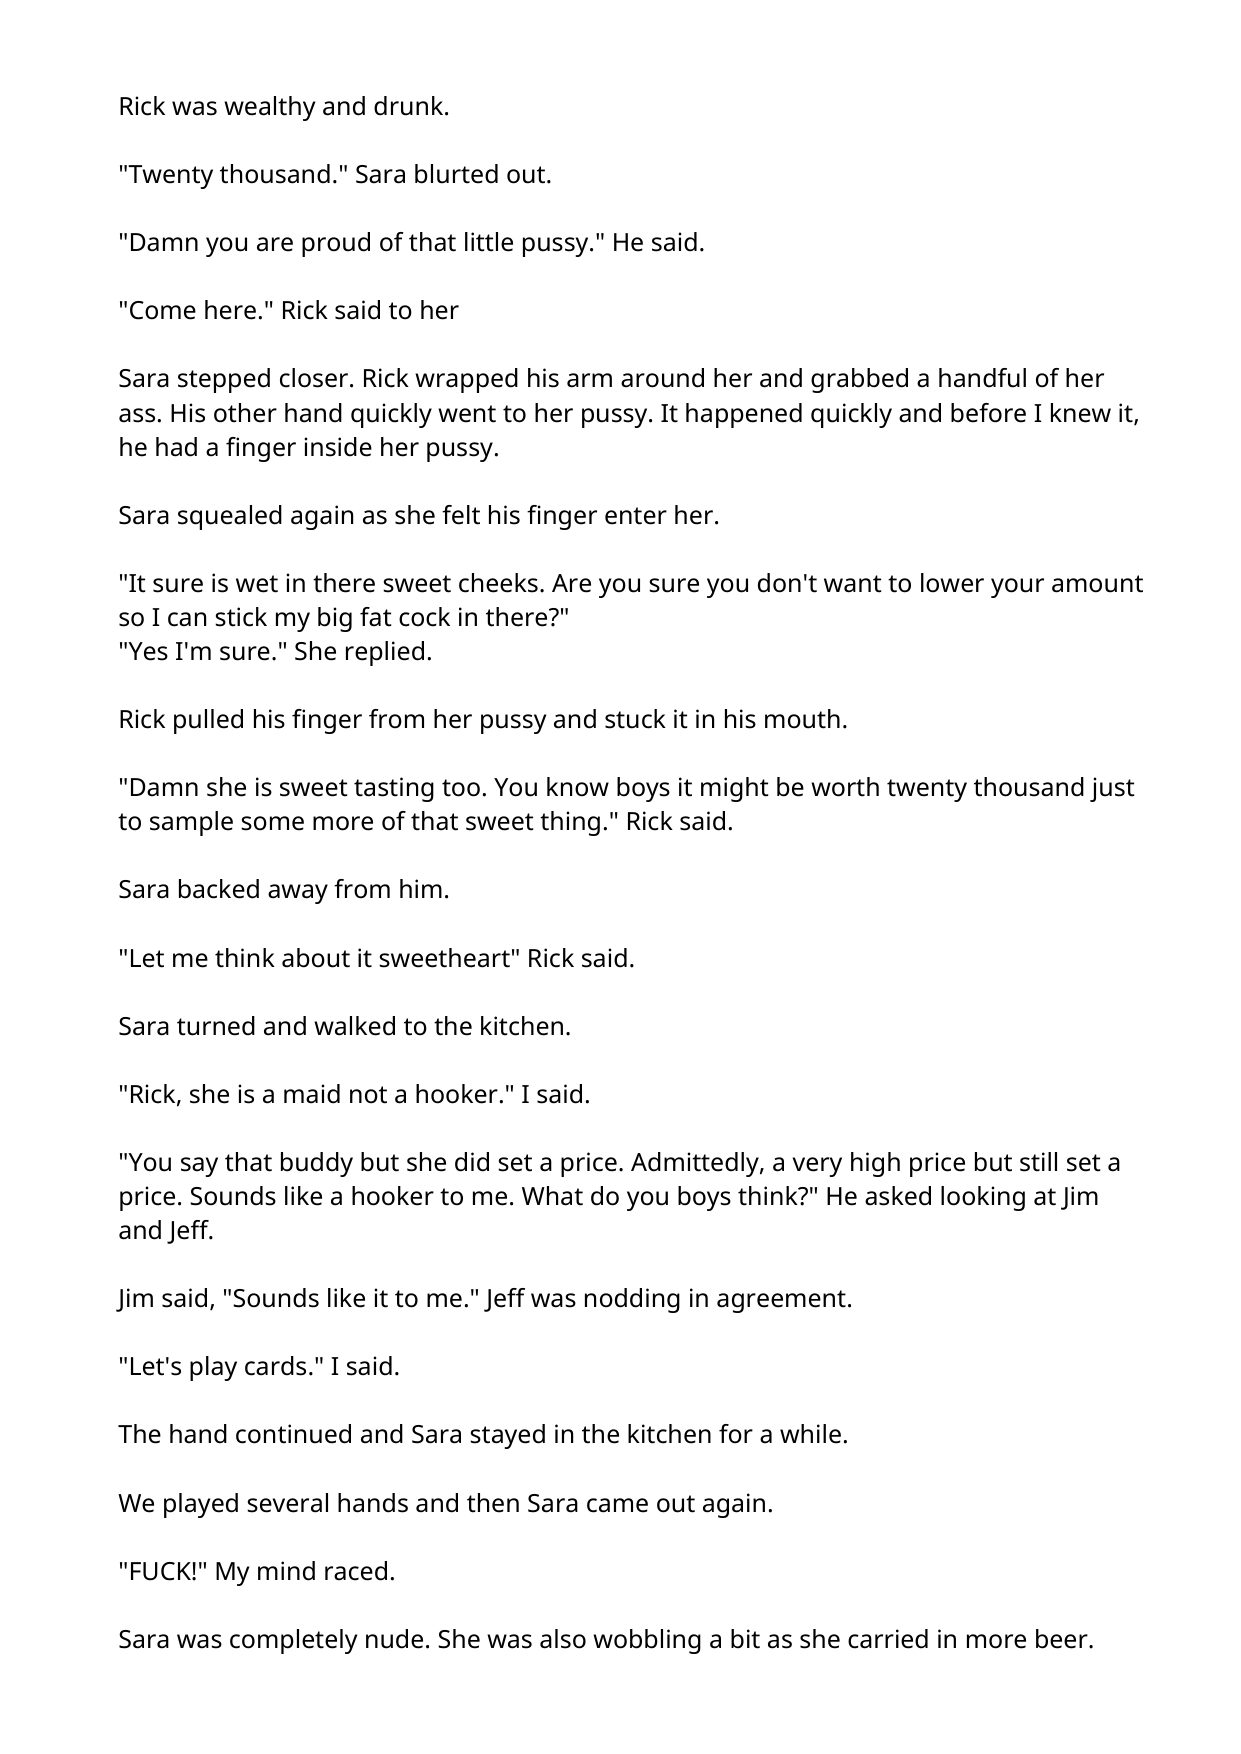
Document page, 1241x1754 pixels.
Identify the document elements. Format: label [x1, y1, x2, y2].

text [118, 89, 1152, 634]
text [118, 634, 1152, 1656]
